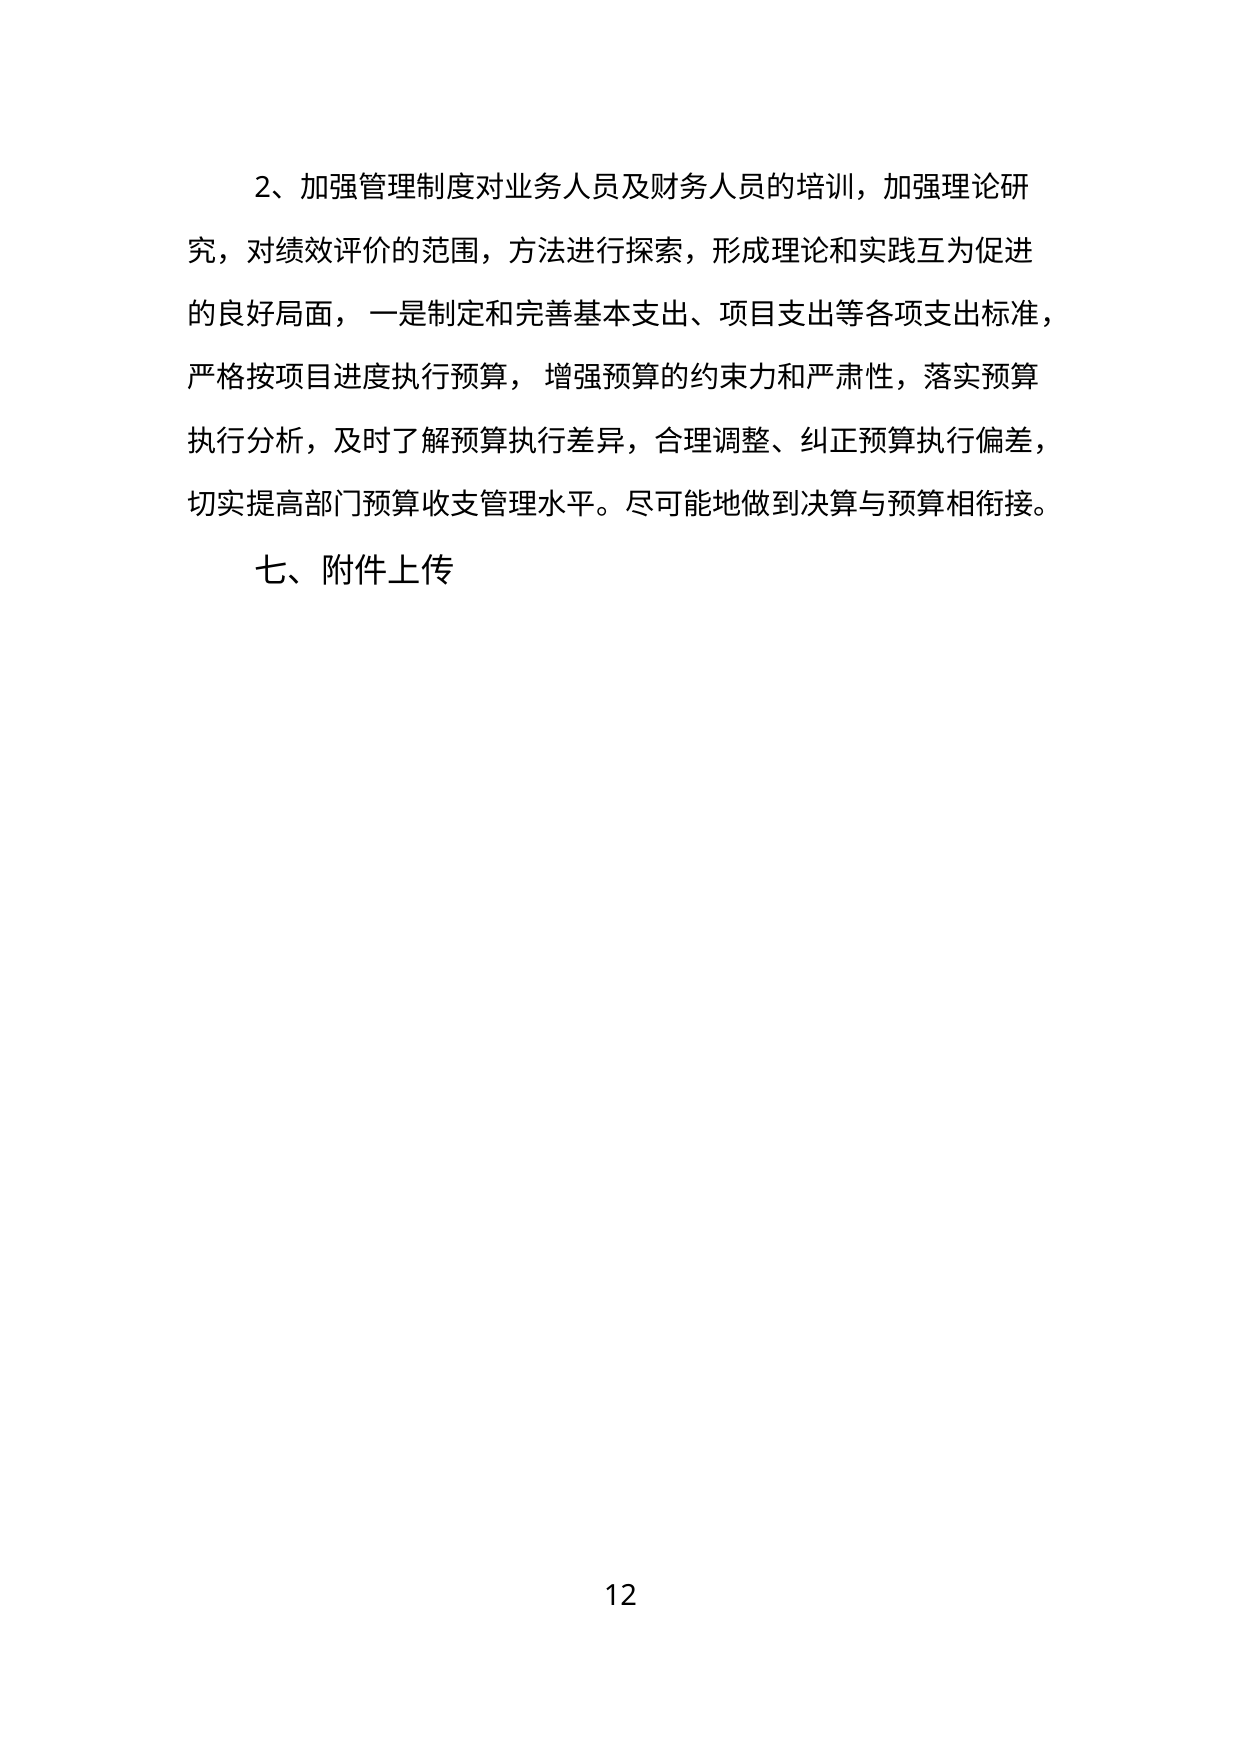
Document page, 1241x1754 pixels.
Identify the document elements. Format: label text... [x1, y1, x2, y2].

subtitle 七、附件上传 [187, 544, 1053, 592]
subtitle 2、加强管理制度对业务人员及财务人员的培训，加强理论研究，对绩效评价的范围，方法进行探索，形成理论和实践互为促进的良好局面， 一是制定和完善基本支出、项目支出等各项支出标准，严格按项目进度执行预算， 增强预算的约束力和严肃性，落实预算执行分析，及时了解预算执行差异，合理调整、纠正预算执行偏差，切实提高部门预算收支管理水平。尽可能地做到决算与预算相衔接。 [187, 163, 1053, 523]
